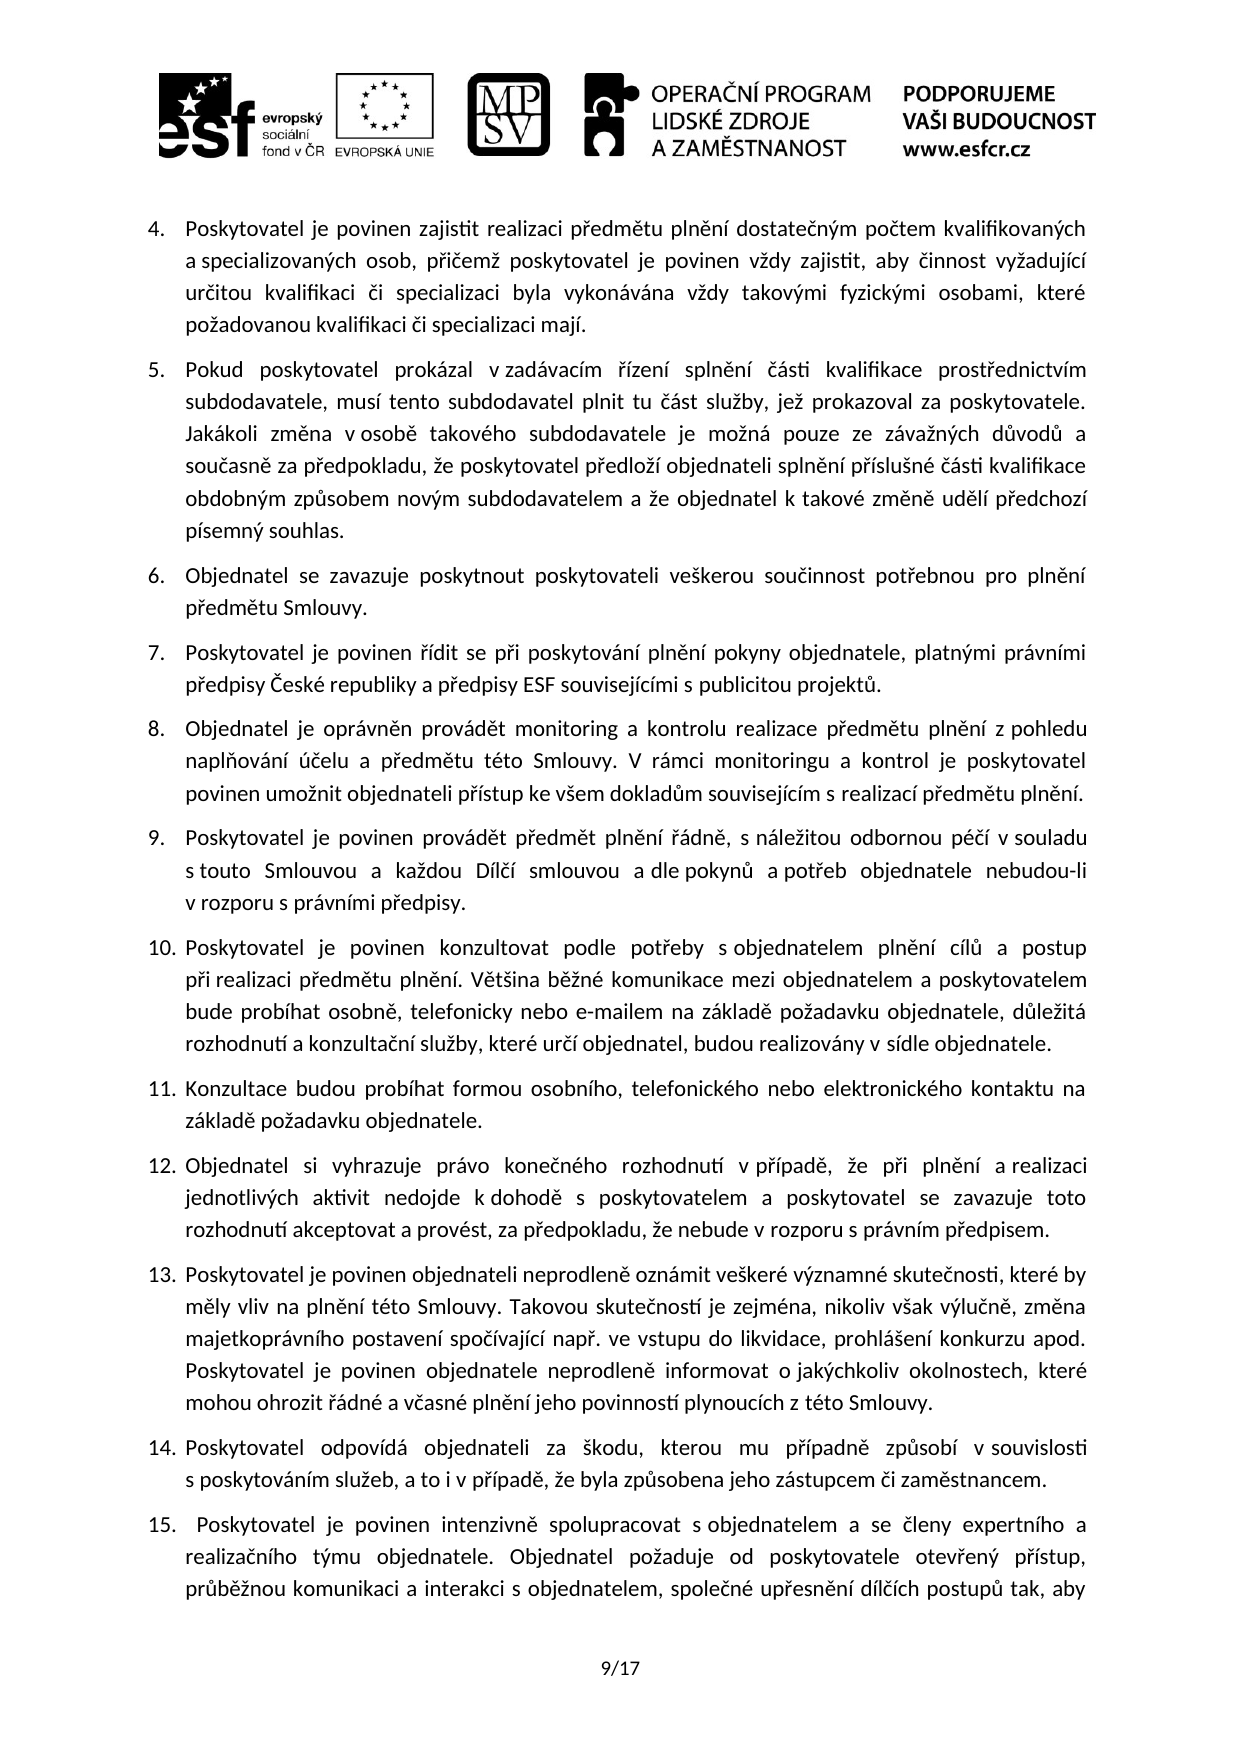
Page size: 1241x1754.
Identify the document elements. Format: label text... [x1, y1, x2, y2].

list Pokud poskytovatel prokázal v zadávacím řízení splnění části kvalifikace prostřednictvím subdodavatele, musí tento subdodavatel plnit tu část služby, jež prokazoval za poskytovatele. Jakákoli změna v osobě takového subdodavatele je možná pouze ze závažných důvodů a současně za předpokladu, že poskytovatel předloží objednateli splnění příslušné části kvalifikace obdobným způsobem novým subdodavatelem a že objednatel k takové změně udělí předchozí písemný souhlas. [148, 355, 1087, 544]
list Objednatel je oprávněn provádět monitoring a kontrolu realizace předmětu plnění z pohledu naplňování účelu a předmětu této Smlouvy. V rámci monitoringu a kontrol je poskytovatel povinen umožnit objednateli přístup ke všem dokladům souvisejícím s realizací předmětu plnění. [148, 714, 1087, 807]
list Poskytovatel je povinen řídit se při poskytování plnění pokyny objednatele, platnými právními předpisy České republiky a předpisy ESF souvisejícími s publicitou projektů. [148, 638, 1087, 698]
list Poskytovatel je povinen objednateli neprodleně oznámit veškeré významné skutečnosti, které by měly vliv na plnění této Smlouvy. Takovou skutečností je zejména, nikoliv však výlučně, změna majetkoprávního postavení spočívající např. ve vstupu do likvidace, prohlášení konkurzu apod. Poskytovatel je povinen objednatele neprodleně informovat o jakýchkoliv okolnostech, které mohou ohrozit řádné a včasné plnění jeho povinností plynoucích z této Smlouvy. [148, 1260, 1087, 1417]
picture [159, 73, 1096, 162]
list Poskytovatel odpovídá objednateli za škodu, kterou mu případně způsobí v souvislosti s poskytováním služeb, a to i v případě, že byla způsobena jeho zástupcem či zaměstnancem. [148, 1433, 1087, 1493]
list Konzultace budou probíhat formou osobního, telefonického nebo elektronického kontaktu na základě požadavku objednatele. [148, 1074, 1087, 1134]
list Poskytovatel je povinen provádět předmět plnění řádně, s náležitou odbornou péčí v souladu s touto Smlouvou a každou Dílčí smlouvou a dle pokynů a potřeb objednatele nebudou-li v rozporu s právními předpisy. [148, 823, 1087, 916]
list Objednatel se zavazuje poskytnout poskytovateli veškerou součinnost potřebnou pro plnění předmětu Smlouvy. [148, 561, 1087, 621]
list Poskytovatel je povinen konzultovat podle potřeby s objednatelem plnění cílů a postup při realizaci předmětu plnění. Většina běžné komunikace mezi objednatelem a poskytovatelem bude probíhat osobně, telefonicky nebo e-mailem na základě požadavku objednatele, důležitá rozhodnutí a konzultační služby, které určí objednatel, budou realizovány v sídle objednatele. [148, 933, 1087, 1057]
list Objednatel si vyhrazuje právo konečného rozhodnutí v případě, že při plnění a realizaci jednotlivých aktivit nedojde k dohodě s poskytovatelem a poskytovatel se zavazuje toto rozhodnutí akceptovat a provést, za předpokladu, že nebude v rozporu s právním předpisem. [148, 1151, 1087, 1243]
list Poskytovatel je povinen zajistit realizaci předmětu plnění dostatečným počtem kvalifikovaných a specializovaných osob, přičemž poskytovatel je povinen vždy zajistit, aby činnost vyžadující určitou kvalifikaci či specializaci byla vykonávána vždy takovými fyzickými osobami, které požadovanou kvalifikaci či specializaci mají. [148, 214, 1087, 338]
